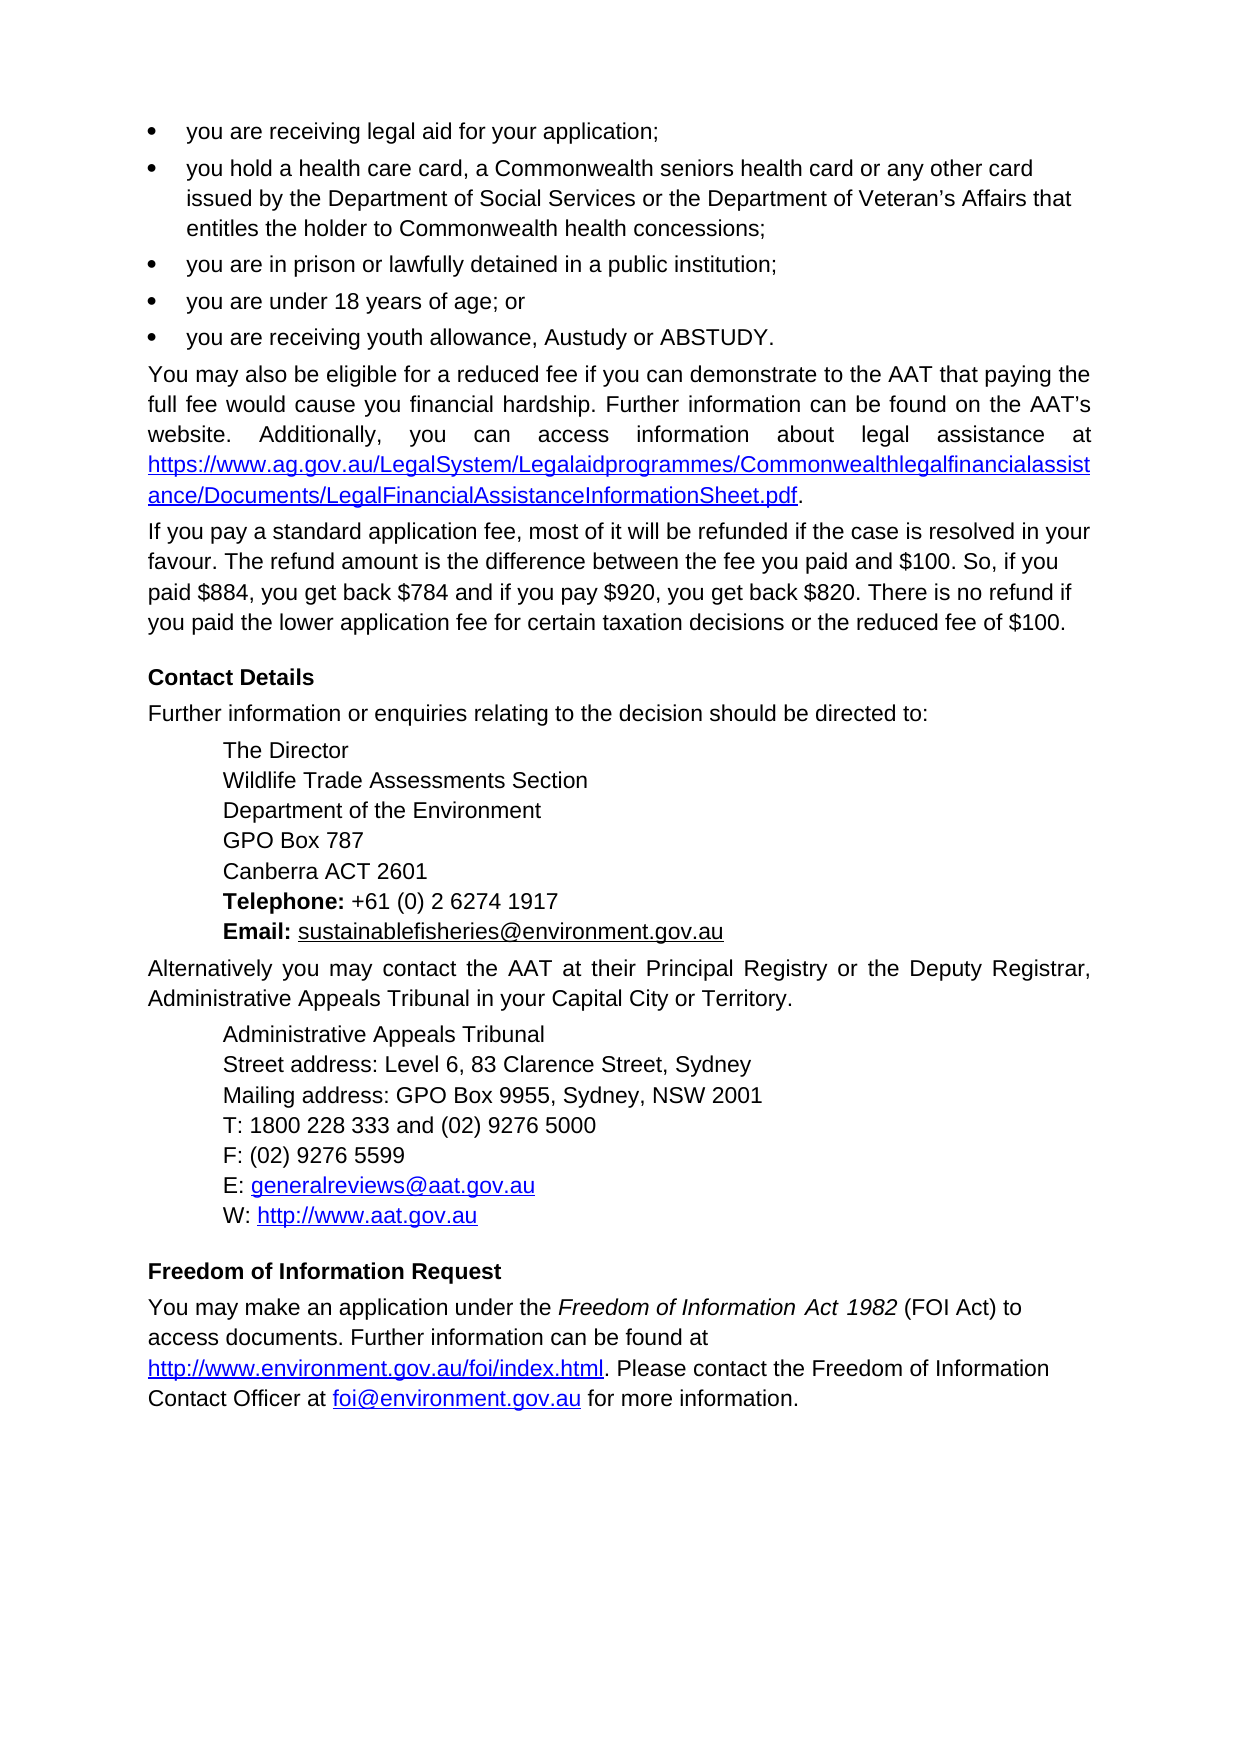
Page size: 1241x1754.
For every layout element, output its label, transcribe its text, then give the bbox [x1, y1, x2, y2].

text Further information or enquiries relating to the decision should be directed to: [148, 700, 1092, 727]
list you hold a health care card, a Commonwealth seniors health card or any other card issued by the Department of Social Services or the Department of Veteran’s Affairs that entitles the holder to Commonwealth health concessions; [148, 154, 1092, 241]
list you are in prison or lawfully detained in a public institution; [148, 251, 1092, 278]
list you are receiving legal aid for your application; [148, 118, 1092, 144]
text If you pay a standard application fee, most of it will be refunded if the case is resolved in your favour. The refund amount is the difference between the fee you paid and $100. So, if you paid $884, you get back $784 and if you pay $920, you get back $820. There is no refund if you paid the lower application fee for certain taxation decisions or the reduced fee of $100. [148, 518, 1092, 635]
text You may also be eligible for a reduced fee if you can demonstrate to the AAT that paying the full fee would cause you financial hardship. Further information can be found on the AAT’s website. Additionally, you can access information about legal assistance at https://www.ag.gov.au/LegalSystem/Legalaidprogrammes/Commonwealthlegalfinancialassistance/Documents/LegalFinancialAssistanceInformationSheet.pdf. [148, 361, 1092, 508]
list you are receiving youth allowance, Austudy or ABSTUDY. [148, 324, 1092, 351]
text The Director Wildlife Trade Assessments Section Department of the Environment GPO Box 787 Canberra ACT 2601 Telephone: +61 (0) 2 6274 1917 Email: sustainablefisheries@environment.gov.au [223, 737, 1092, 944]
list you are under 18 years of age; or [148, 288, 1092, 314]
subtitle Freedom of Information Request [148, 1258, 1092, 1284]
text Alternatively you may contact the AAT at their Principal Registry or the Deputy Registrar, Administrative Appeals Tribunal in your Capital City or Territory. [148, 954, 1092, 1011]
subtitle Contact Details [148, 664, 1092, 690]
text You may make an application under the Freedom of Information Act 1982 (FOI Act) to access documents. Further information can be found at http://www.environment.gov.au/foi/index.html. Please contact the Freedom of Information Contact Officer at foi@environment.gov.au for more information. [148, 1294, 1092, 1411]
text Administrative Appeals Tribunal Street address: Level 6, 83 Clarence Street, Sydney Mailing address: GPO Box 9955, Sydney, NSW 2001 T: 1800 228 333 and (02) 9276 5000 F: (02) 9276 5599 E: generalreviews@aat.gov.au W: http://www.aat.gov.au [223, 1021, 1092, 1229]
